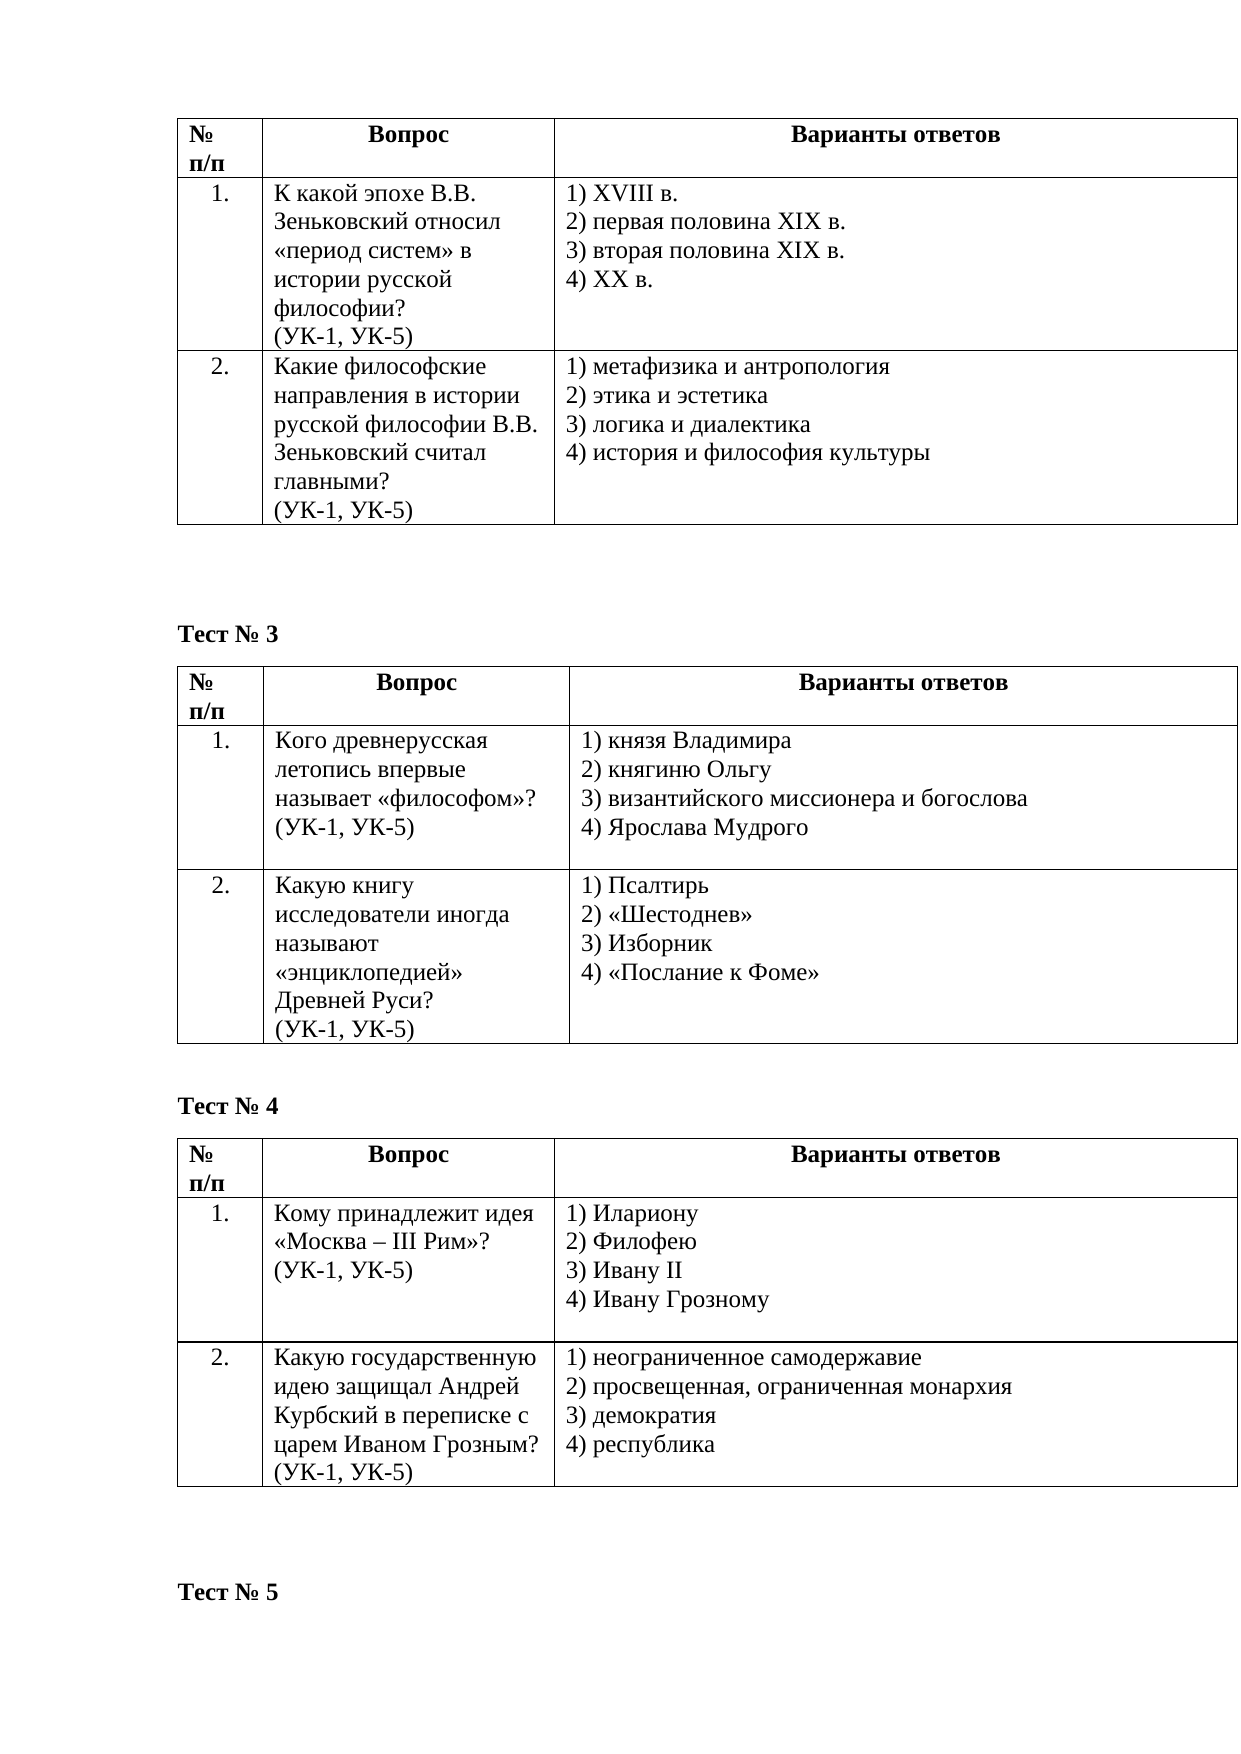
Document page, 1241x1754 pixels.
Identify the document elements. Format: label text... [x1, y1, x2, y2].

text Тест № 4 [177, 1091, 1152, 1120]
table_header № п/п [178, 1139, 262, 1197]
table_header Варианты ответов [555, 1139, 1237, 1197]
table_cell 1. [178, 178, 262, 350]
table_cell 1) метафизика и антропология 2) этика и эстетика 3) логика и диалектика 4) история и философия культуры [555, 351, 1237, 524]
table_cell 1) Псалтирь 2) «Шестоднев» 3) Изборник 4) «Послание к Фоме» [570, 870, 1237, 1043]
table_cell 2. [178, 351, 262, 524]
table_header Варианты ответов [570, 667, 1237, 724]
table_header Вопрос [264, 667, 569, 724]
table_cell К какой эпохе В.В. Зеньковский относил «период систем» в истории русской философии? (УК-1, УК-5) [263, 178, 554, 350]
table_cell Какую книгу исследователи иногда называют «энциклопедией» Древней Руси? (УК-1, УК-5) [264, 870, 569, 1043]
text Тест № 5 [177, 1577, 1152, 1606]
table_cell 1) неограниченное самодержавие 2) просвещенная, ограниченная монархия 3) демократия 4) республика [555, 1343, 1237, 1486]
table_cell 1) XVIII в. 2) первая половина XIX в. 3) вторая половина XIX в. 4) XX в. [555, 178, 1237, 350]
table_cell Кого древнерусская летопись впервые называет «философом»? (УК-1, УК-5) [264, 726, 569, 869]
table_header Вопрос [263, 1139, 554, 1197]
table_cell 1. [178, 726, 263, 869]
table_header № п/п [178, 667, 263, 724]
table_cell 1) Илариону 2) Филофею 3) Ивану II 4) Ивану Грозному [555, 1198, 1237, 1341]
table_cell 2. [178, 870, 263, 1043]
text Тест № 3 [177, 619, 1152, 648]
table_cell 1) князя Владимира 2) княгиню Ольгу 3) византийского миссионера и богослова 4) Ярослава Мудрого [570, 726, 1237, 869]
table_header № п/п [178, 119, 262, 177]
table_cell Какую государственную идею защищал Андрей Курбский в переписке с царем Иваном Грозным? (УК-1, УК-5) [263, 1343, 554, 1486]
table_header Вопрос [263, 119, 554, 177]
table_cell Кому принадлежит идея «Москва – III Рим»? (УК-1, УК-5) [263, 1198, 554, 1341]
table_header Варианты ответов [555, 119, 1237, 177]
table_cell Какие философские направления в истории русской философии В.В. Зеньковский считал главными? (УК-1, УК-5) [263, 351, 554, 524]
table_cell 1. [178, 1198, 262, 1341]
table_cell 2. [178, 1343, 262, 1486]
